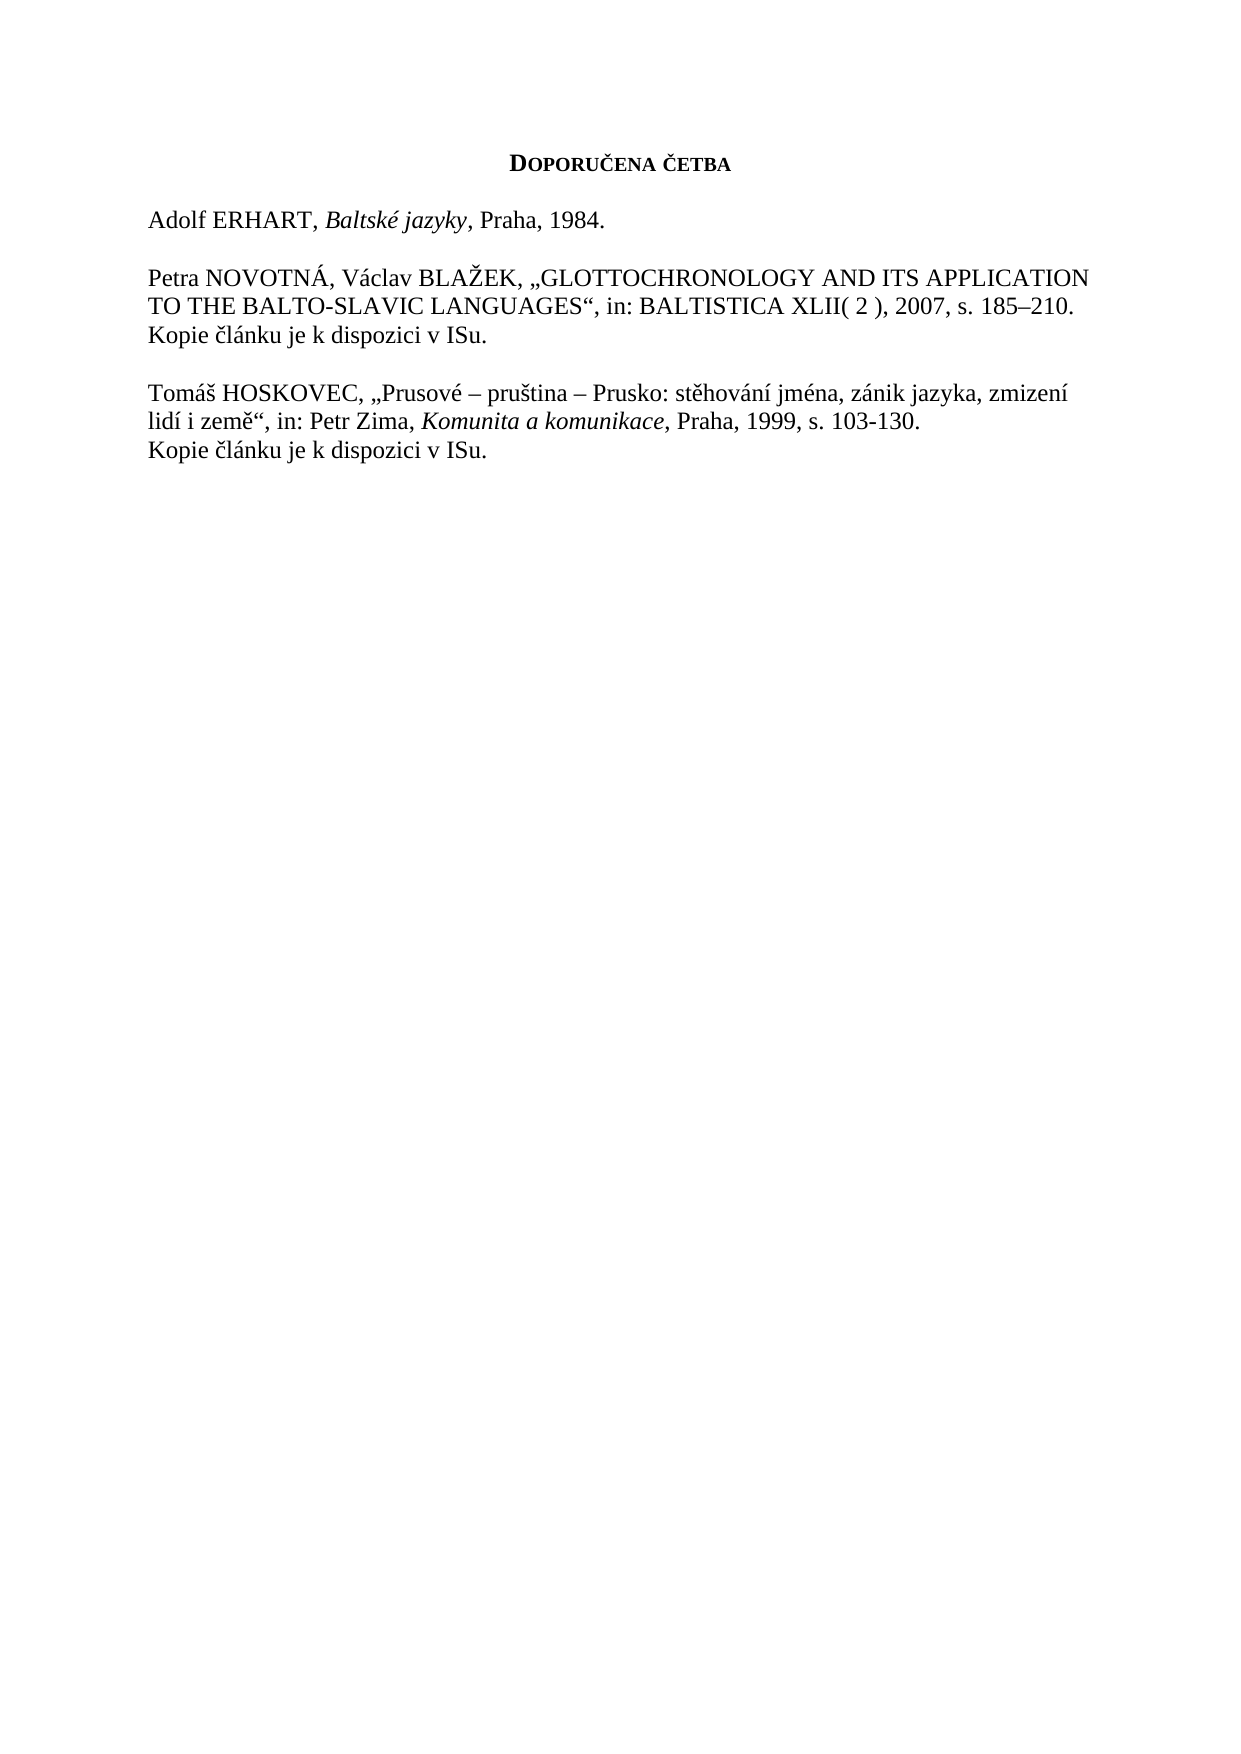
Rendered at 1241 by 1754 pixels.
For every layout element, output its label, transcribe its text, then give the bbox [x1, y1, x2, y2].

text Doporučena četba [148, 148, 1093, 176]
text Petra NOVOTNÁ, Václav BLAŽEK, „GLOTTOCHRONOLOGY AND ITS APPLICATION TO THE BALTO-SLAVIC LANGUAGES“, in: BALTISTICA XLII( 2 ), 2007, s. 185–210. [148, 263, 1093, 320]
text Tomáš HOSKOVEC, „Prusové – pruština – Prusko: stěhování jména, zánik jazyka, zmizení lidí i země“, in: Petr Zima, Komunita a komunikace, Praha, 1999, s. 103-130. [148, 378, 1093, 435]
text Kopie článku je k dispozici v ISu. [148, 320, 1093, 349]
text Adolf ERHART, Baltské jazyky, Praha, 1984. [148, 205, 1093, 234]
text Kopie článku je k dispozici v ISu. [148, 435, 1093, 464]
